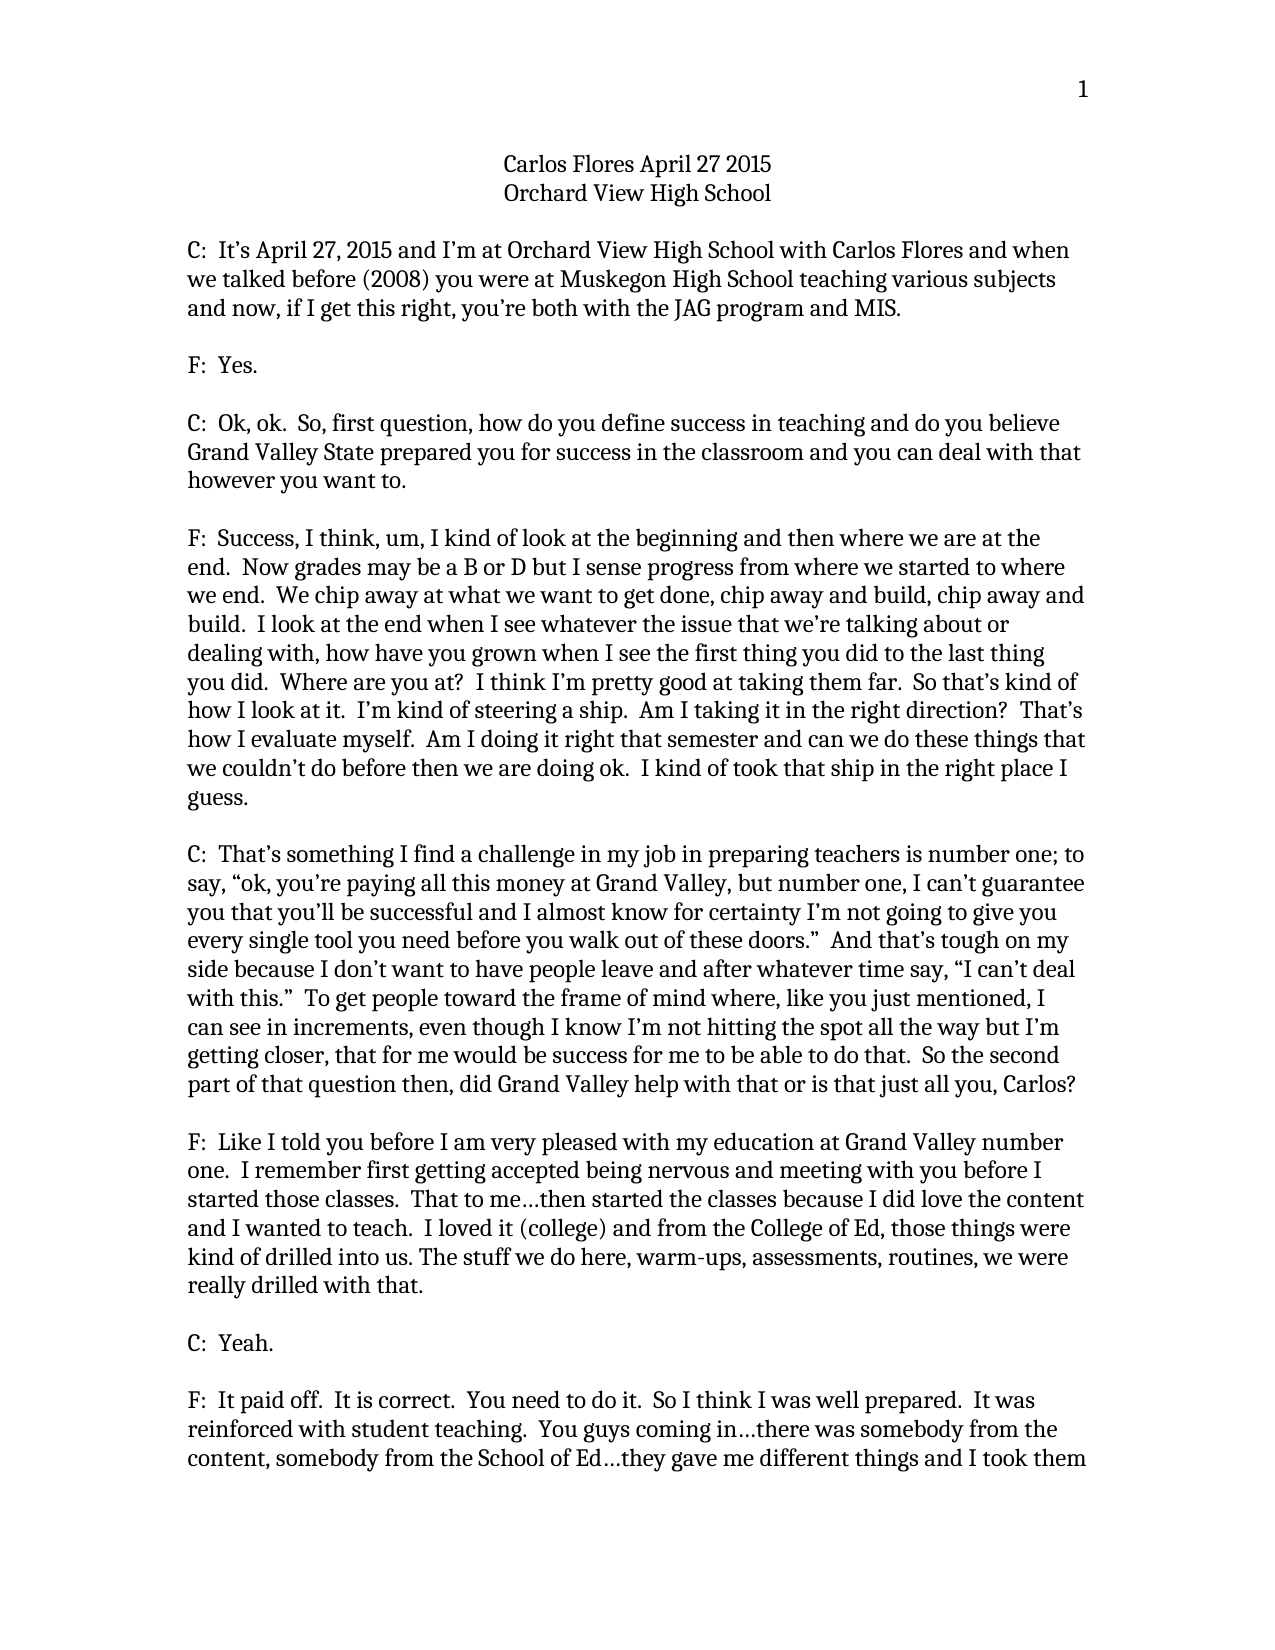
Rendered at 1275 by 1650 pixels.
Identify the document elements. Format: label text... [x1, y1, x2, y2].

text F: Success, I think, um, I kind of look at the beginning and then where we are at the end. Now grades may be a B or D but I sense progress from where we started to where we end. We chip away at what we want to get done, chip away and build, chip away and build. I look at the end when I see whatever the issue that we’re talking about or dealing with, how have you grown when I see the first thing you did to the last thing you did. Where are you at? I think I’m pretty good at taking them far. So that’s kind of how I look at it. I’m kind of steering a ship. Am I taking it in the right direction? That’s how I evaluate myself. Am I doing it right that semester and can we do these things that we couldn’t do before then we are doing ok. I kind of took that ship in the right place I guess. [187, 524, 1087, 811]
text C: Yeah. [187, 1329, 1087, 1357]
text Orchard View High School [187, 179, 1087, 207]
text C: It’s April 27, 2015 and I’m at Orchard View High School with Carlos Flores and when we talked before (2008) you were at Muskegon High School teaching various subjects and now, if I get this right, you’re both with the JAG program and MIS. [187, 236, 1087, 322]
text Carlos Flores April 27 2015 [187, 150, 1087, 179]
text F: Like I told you before I am very pleased with my education at Grand Valley number one. I remember first getting accepted being nervous and meeting with you before I started those classes. That to me…then started the classes because I did love the content and I wanted to teach. I loved it (college) and from the College of Ed, those things were kind of drilled into us. The stuff we do here, warm-ups, assessments, routines, we were really drilled with that. [187, 1127, 1087, 1300]
text F: Yes. [187, 351, 1087, 380]
text C: That’s something I find a challenge in my job in preparing teachers is number one; to say, “ok, you’re paying all this money at Grand Valley, but number one, I can’t guarantee you that you’ll be successful and I almost know for certainty I’m not going to give you every single tool you need before you walk out of these doors.” And that’s tough on my side because I don’t want to have people leave and after whatever time say, “I can’t deal with this.” To get people toward the frame of mind where, like you just mentioned, I can see in increments, even though I know I’m not hitting the spot all the way but I’m getting closer, that for me would be success for me to be able to do that. So the second part of that question then, did Grand Valley help with that or is that just all you, Carlos? [187, 840, 1087, 1099]
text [187, 1386, 1087, 1472]
text C: Ok, ok. So, first question, how do you define success in teaching and do you believe Grand Valley State prepared you for success in the classroom and you can deal with that however you want to. [187, 409, 1087, 495]
